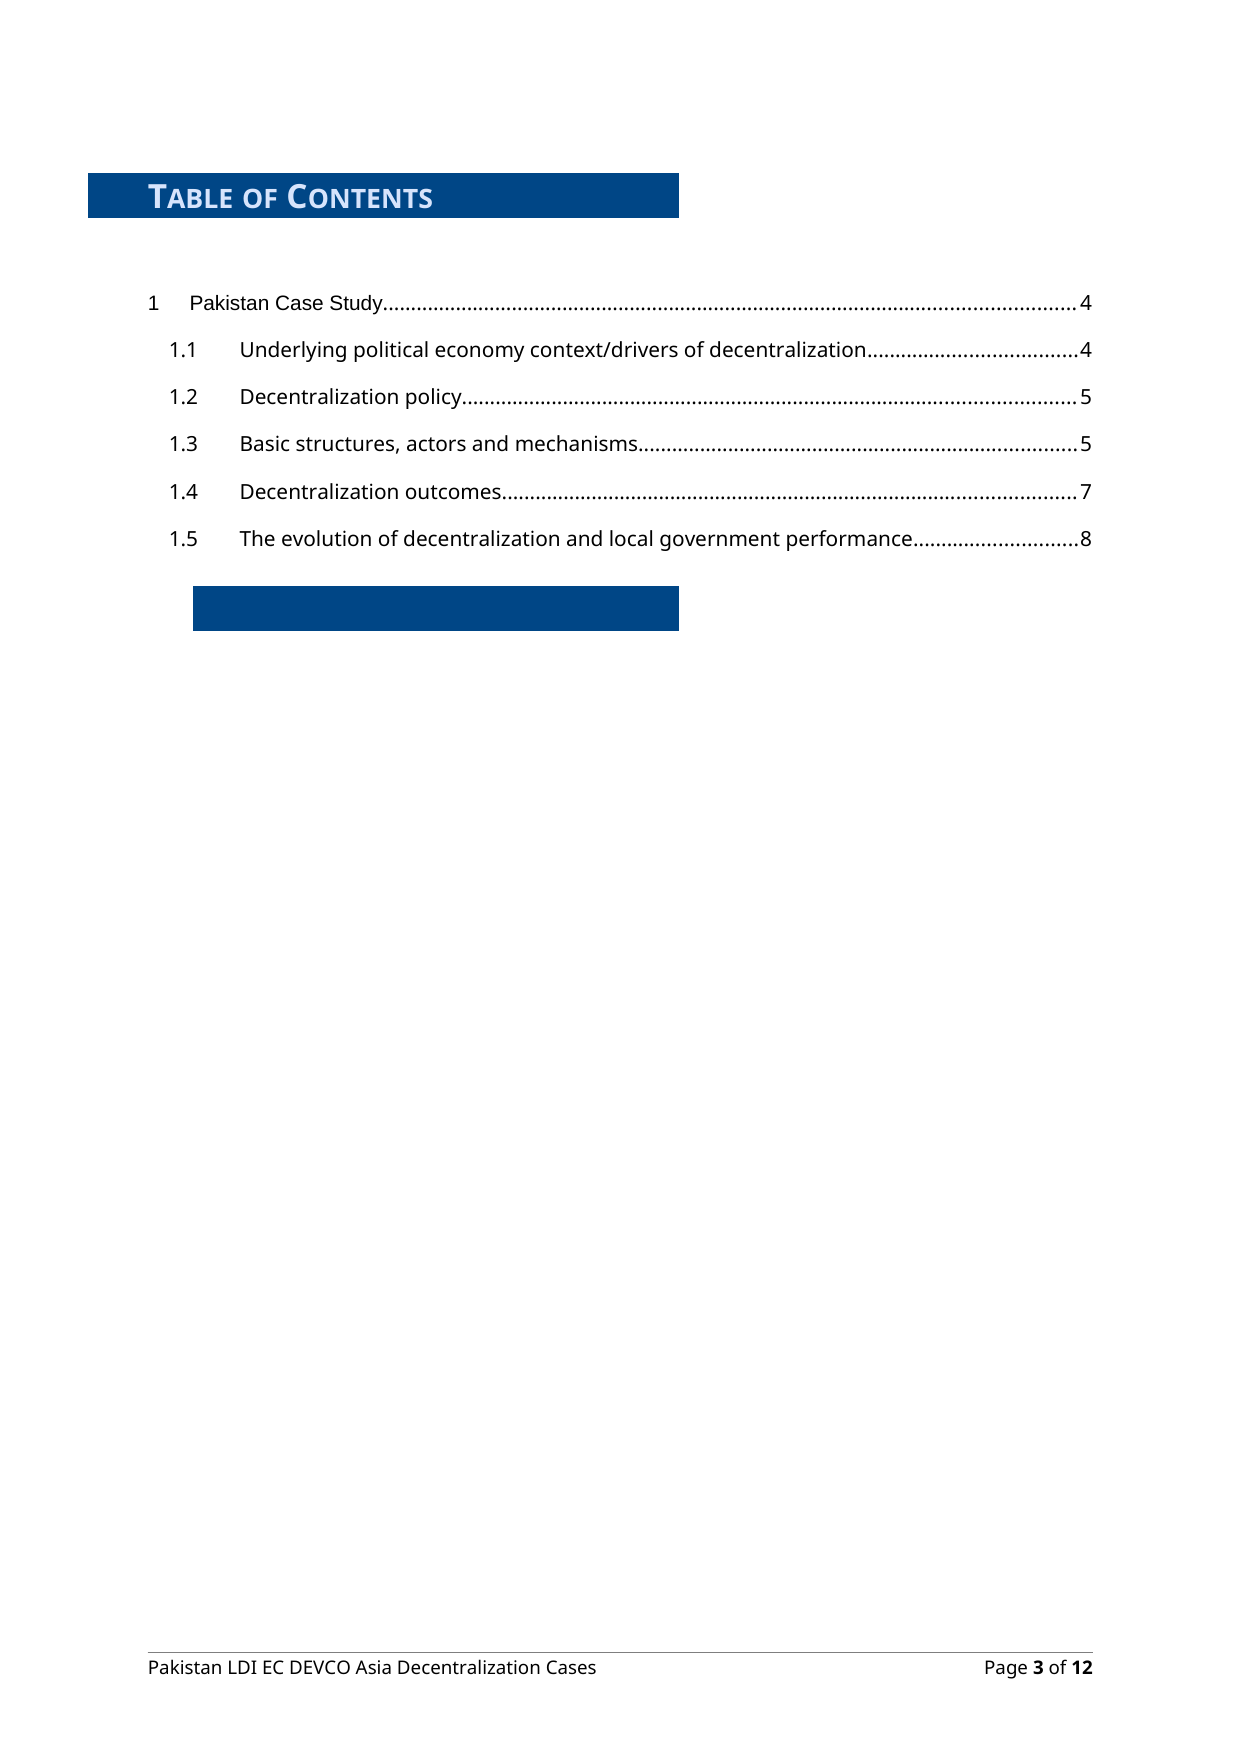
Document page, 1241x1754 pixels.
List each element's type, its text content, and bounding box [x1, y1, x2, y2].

text 1.2 Decentralization policy 5 [168, 382, 1093, 411]
text 1 Pakistan Case Study 4 [148, 288, 1093, 316]
subtitle Table of Contents [88, 173, 679, 218]
text 1.4 Decentralization outcomes 7 [168, 477, 1093, 505]
text 1.1 Underlying political economy context/drivers of decentralization 4 [168, 335, 1093, 363]
text 1.3 Basic structures, actors and mechanisms 5 [168, 429, 1093, 458]
text 1.5 The evolution of decentralization and local government performance 8 [168, 524, 1093, 553]
